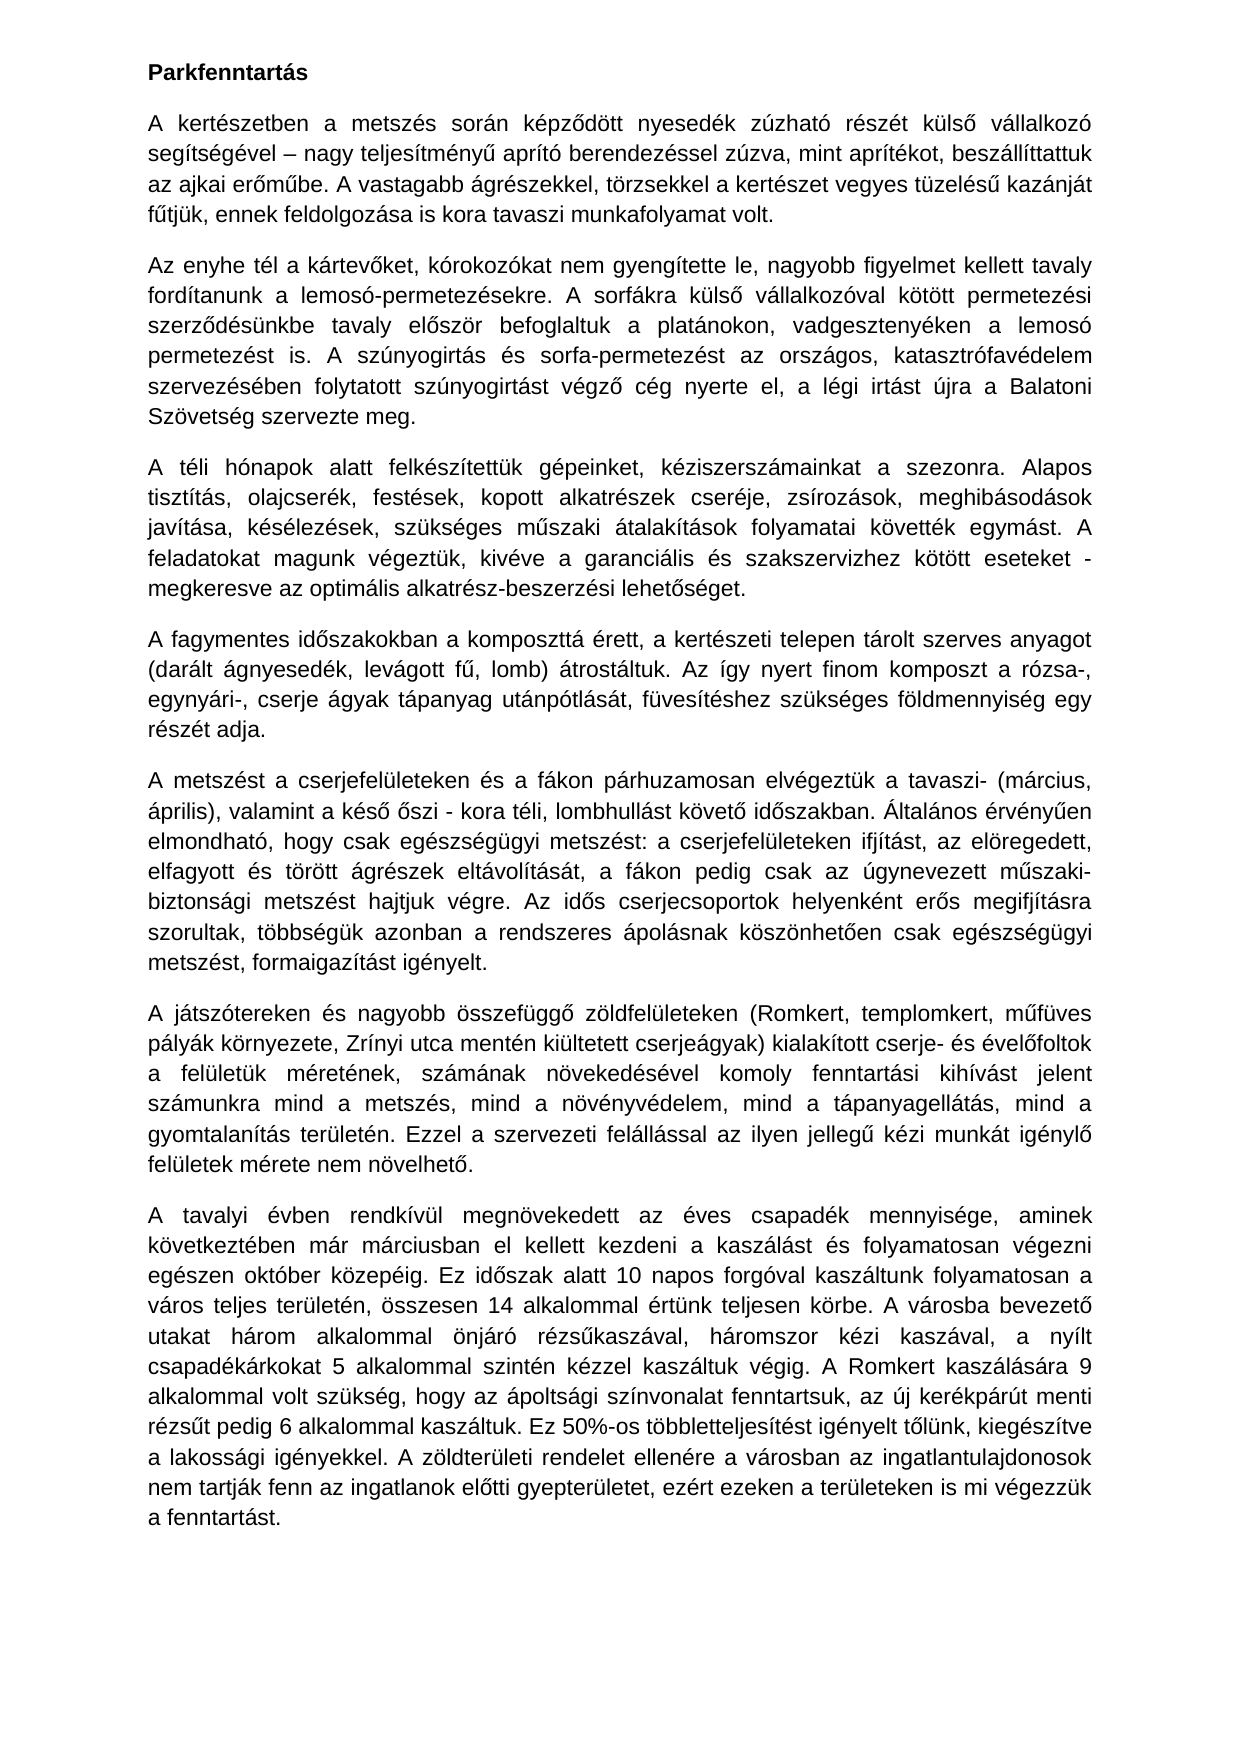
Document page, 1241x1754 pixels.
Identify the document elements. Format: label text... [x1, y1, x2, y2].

text A metszést a cserjefelületeken és a fákon párhuzamosan elvégeztük a tavaszi- (március, április), valamint a késő őszi - kora téli, lombhullást követő időszakban. Általános érvényűen elmondható, hogy csak egészségügyi metszést: a cserjefelületeken ifjítást, az elöregedett, elfagyott és törött ágrészek eltávolítását, a fákon pedig csak az úgynevezett műszaki-biztonsági metszést hajtjuk végre. Az idős cserjecsoportok helyenként erős megifjításra szorultak, többségük azonban a rendszeres ápolásnak köszönhetően csak egészségügyi metszést, formaigazítást igényelt. [148, 767, 1093, 975]
text A kertészetben a metszés során képződött nyesedék zúzható részét külső vállalkozó segítségével – nagy teljesítményű aprító berendezéssel zúzva, mint aprítékot, beszállíttattuk az ajkai erőműbe. A vastagabb ágrészekkel, törzsekkel a kertészet vegyes tüzelésű kazánját fűtjük, ennek feldolgozása is kora tavaszi munkafolyamat volt. [148, 110, 1093, 227]
text A téli hónapok alatt felkészítettük gépeinket, kéziszerszámainkat a szezonra. Alapos tisztítás, olajcserék, festések, kopott alkatrészek cseréje, zsírozások, meghibásodások javítása, késélezések, szükséges műszaki átalakítások folyamatai követték egymást. A feladatokat magunk végeztük, kivéve a garanciális és szakszervizhez kötött eseteket - megkeresve az optimális alkatrész-beszerzési lehetőséget. [148, 454, 1093, 601]
text Az enyhe tél a kártevőket, kórokozókat nem gyengítette le, nagyobb figyelmet kellett tavaly fordítanunk a lemosó-permetezésekre. A sorfákra külső vállalkozóval kötött permetezési szerződésünkbe tavaly először befoglaltuk a platánokon, vadgesztenyéken a lemosó permetezést is. A szúnyogirtás és sorfa-permetezést az országos, katasztrófavédelem szervezésében folytatott szúnyogirtást végző cég nyerte el, a légi irtást újra a Balatoni Szövetség szervezte meg. [148, 252, 1093, 429]
text A játszótereken és nagyobb összefüggő zöldfelületeken (Romkert, templomkert, műfüves pályák környezete, Zrínyi utca mentén kiültetett cserjeágyak) kialakított cserje- és évelőfoltok a felületük méretének, számának növekedésével komoly fenntartási kihívást jelent számunkra mind a metszés, mind a növényvédelem, mind a tápanyagellátás, mind a gyomtalanítás területén. Ezzel a szervezeti felállással az ilyen jellegű kézi munkát igénylő felületek mérete nem növelhető. [148, 1000, 1093, 1177]
text Parkfenntartás [148, 59, 1093, 85]
text A tavalyi évben rendkívül megnövekedett az éves csapadék mennyisége, aminek következtében már márciusban el kellett kezdeni a kaszálást és folyamatosan végezni egészen október közepéig. Ez időszak alatt 10 napos forgóval kaszáltunk folyamatosan a város teljes területén, összesen 14 alkalommal értünk teljesen körbe. A városba bevezető utakat három alkalommal önjáró rézsűkaszával, háromszor kézi kaszával, a nyílt csapadékárkokat 5 alkalommal szintén kézzel kaszáltuk végig. A Romkert kaszálására 9 alkalommal volt szükség, hogy az ápoltsági színvonalat fenntartsuk, az új kerékpárút menti rézsűt pedig 6 alkalommal kaszáltuk. Ez 50%-os többletteljesítést igényelt tőlünk, kiegészítve a lakossági igényekkel. A zöldterületi rendelet ellenére a városban az ingatlantulajdonosok nem tartják fenn az ingatlanok előtti gyepterületet, ezért ezeken a területeken is mi végezzük a fenntartást. [148, 1202, 1093, 1530]
text A fagymentes időszakokban a komposzttá érett, a kertészeti telepen tárolt szerves anyagot (darált ágnyesedék, levágott fű, lomb) átrostáltuk. Az így nyert finom komposzt a rózsa-, egynyári-, cserje ágyak tápanyag utánpótlását, füvesítéshez szükséges földmennyiség egy részét adja. [148, 626, 1093, 743]
